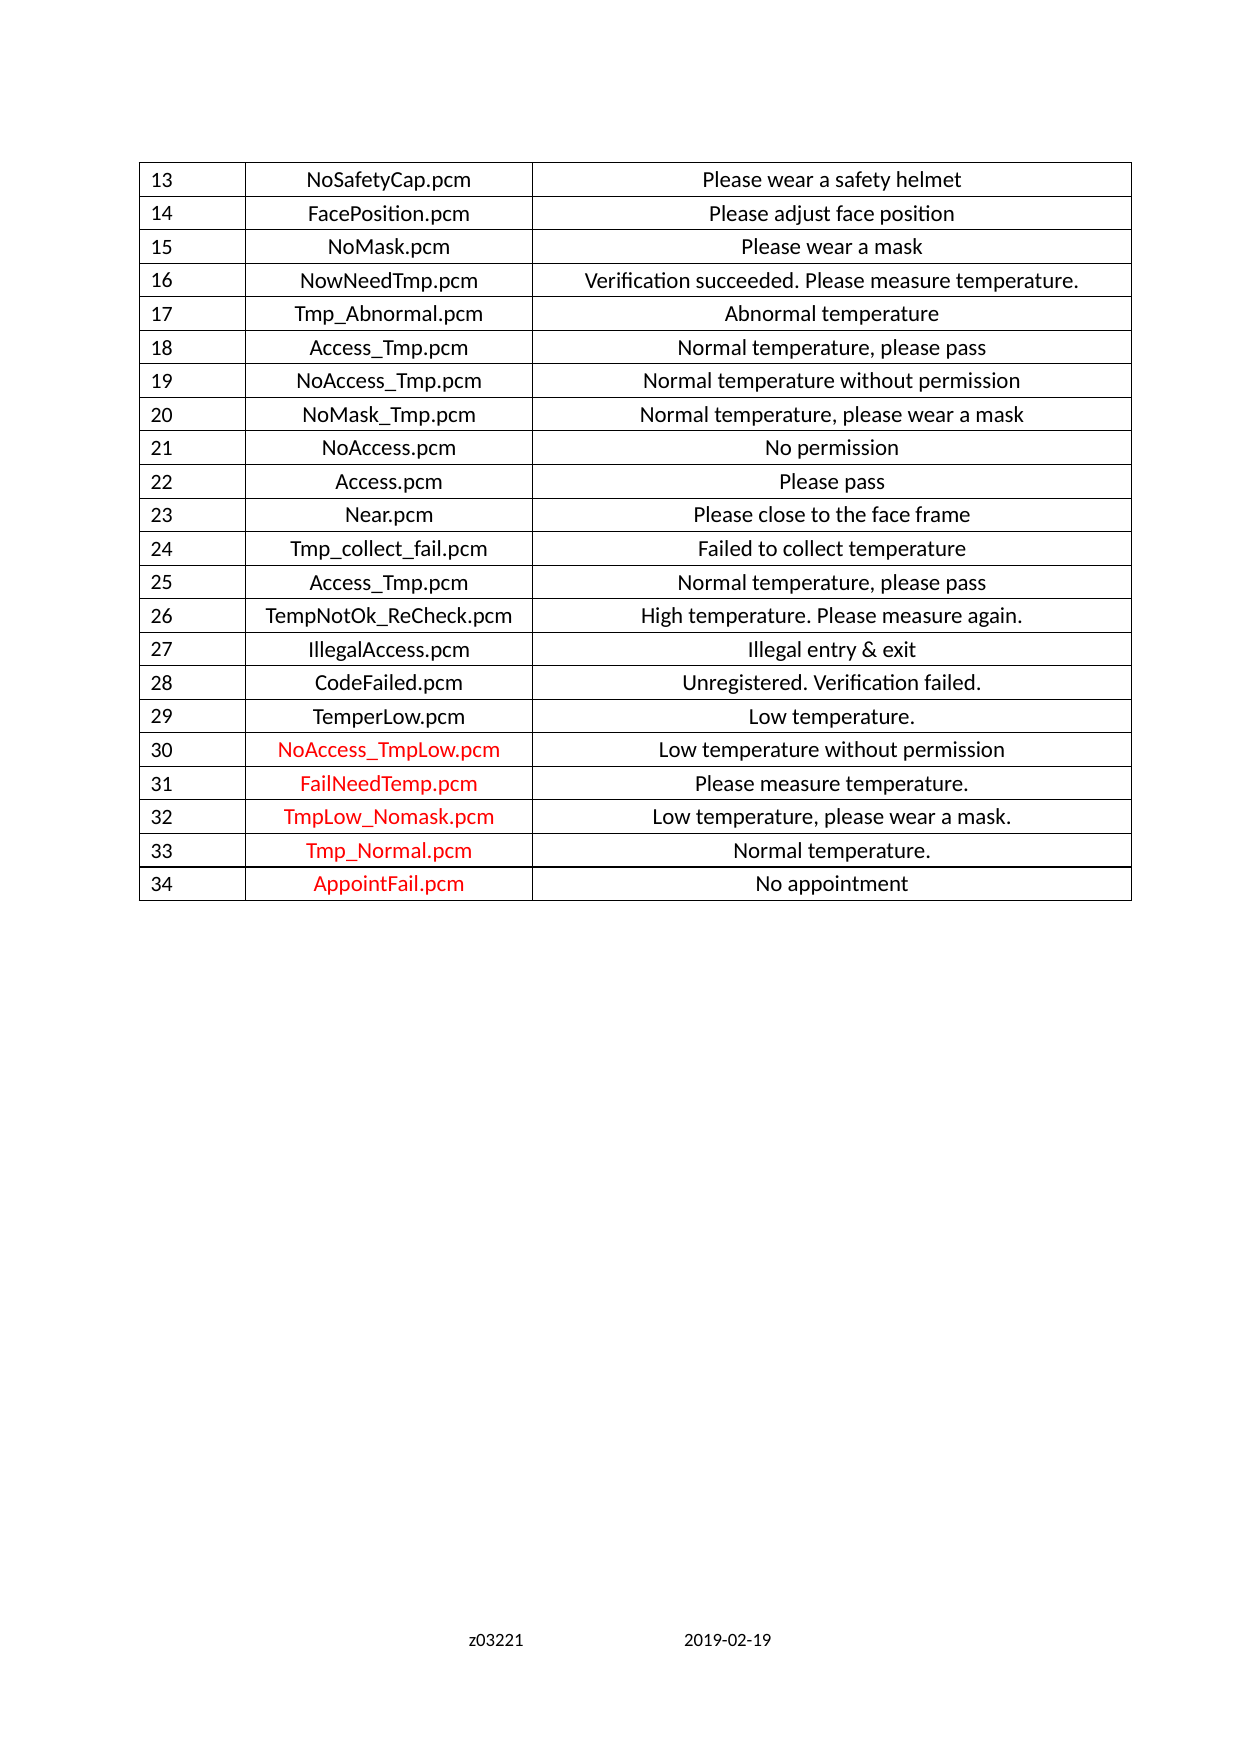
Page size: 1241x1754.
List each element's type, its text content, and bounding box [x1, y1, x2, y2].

table_cell 33 [140, 834, 245, 866]
table_cell 17 [140, 297, 245, 330]
table_cell 20 [140, 398, 245, 430]
table_cell FailNeedTemp.pcm [246, 767, 532, 799]
table_cell 28 [140, 666, 245, 699]
table_cell AppointFail.pcm [246, 868, 532, 900]
table_cell NoMask_Tmp.pcm [246, 398, 532, 430]
table_cell Tmp_collect_fail.pcm [246, 532, 532, 564]
table_cell Please adjust face position [533, 197, 1131, 229]
table_cell NowNeedTmp.pcm [246, 264, 532, 296]
table_cell Near.pcm [246, 499, 532, 531]
table_cell 16 [140, 264, 245, 296]
table_cell Low temperature, please wear a mask. [533, 800, 1131, 833]
table_cell 32 [140, 800, 245, 833]
table_cell IllegalAccess.pcm [246, 633, 532, 665]
table_cell TemperLow.pcm [246, 700, 532, 732]
table_cell Please pass [533, 465, 1131, 497]
table_cell 19 [140, 364, 245, 397]
table_cell 26 [140, 599, 245, 632]
table_cell NoAccess_TmpLow.pcm [246, 733, 532, 766]
table_cell Normal temperature, please pass [533, 566, 1131, 598]
table_cell FacePosition.pcm [246, 197, 532, 229]
table_cell Access_Tmp.pcm [246, 331, 532, 363]
table_cell TmpLow_Nomask.pcm [246, 800, 532, 833]
table_cell NoAccess_Tmp.pcm [246, 364, 532, 397]
table_cell Illegal entry & exit [533, 633, 1131, 665]
table_cell 34 [140, 868, 245, 900]
table_cell Please wear a safety helmet [533, 163, 1131, 196]
table_cell Access.pcm [246, 465, 532, 497]
table_cell TempNotOk_ReCheck.pcm [246, 599, 532, 632]
table_cell 25 [140, 566, 245, 598]
table_cell No permission [533, 431, 1131, 464]
table_cell 14 [140, 197, 245, 229]
table_cell Low temperature. [533, 700, 1131, 732]
table_cell High temperature. Please measure again. [533, 599, 1131, 632]
table_cell Abnormal temperature [533, 297, 1131, 330]
table_cell Normal temperature, please wear a mask [533, 398, 1131, 430]
table_cell 27 [140, 633, 245, 665]
table_cell Normal temperature. [533, 834, 1131, 866]
table_cell 21 [140, 431, 245, 464]
table_cell NoSafetyCap.pcm [246, 163, 532, 196]
table_cell Normal temperature, please pass [533, 331, 1131, 363]
table_cell Please close to the face frame [533, 499, 1131, 531]
table_cell 29 [140, 700, 245, 732]
table_cell Verification succeeded. Please measure temperature. [533, 264, 1131, 296]
table_cell CodeFailed.pcm [246, 666, 532, 699]
table_cell Tmp_Abnormal.pcm [246, 297, 532, 330]
table_cell Low temperature without permission [533, 733, 1131, 766]
table_cell 24 [140, 532, 245, 564]
table_cell Failed to collect temperature [533, 532, 1131, 564]
table_cell Please measure temperature. [533, 767, 1131, 799]
table_cell 13 [140, 163, 245, 196]
table_cell NoMask.pcm [246, 230, 532, 263]
table_cell 31 [140, 767, 245, 799]
table_cell Please wear a mask [533, 230, 1131, 263]
table_cell 18 [140, 331, 245, 363]
table_cell Normal temperature without permission [533, 364, 1131, 397]
table_cell 30 [140, 733, 245, 766]
table_cell Tmp_Normal.pcm [246, 834, 532, 866]
table_cell 22 [140, 465, 245, 497]
table_cell Unregistered. Verification failed. [533, 666, 1131, 699]
table_cell NoAccess.pcm [246, 431, 532, 464]
table_cell 15 [140, 230, 245, 263]
table_cell No appointment [533, 868, 1131, 900]
table_cell 23 [140, 499, 245, 531]
table_cell Access_Tmp.pcm [246, 566, 532, 598]
